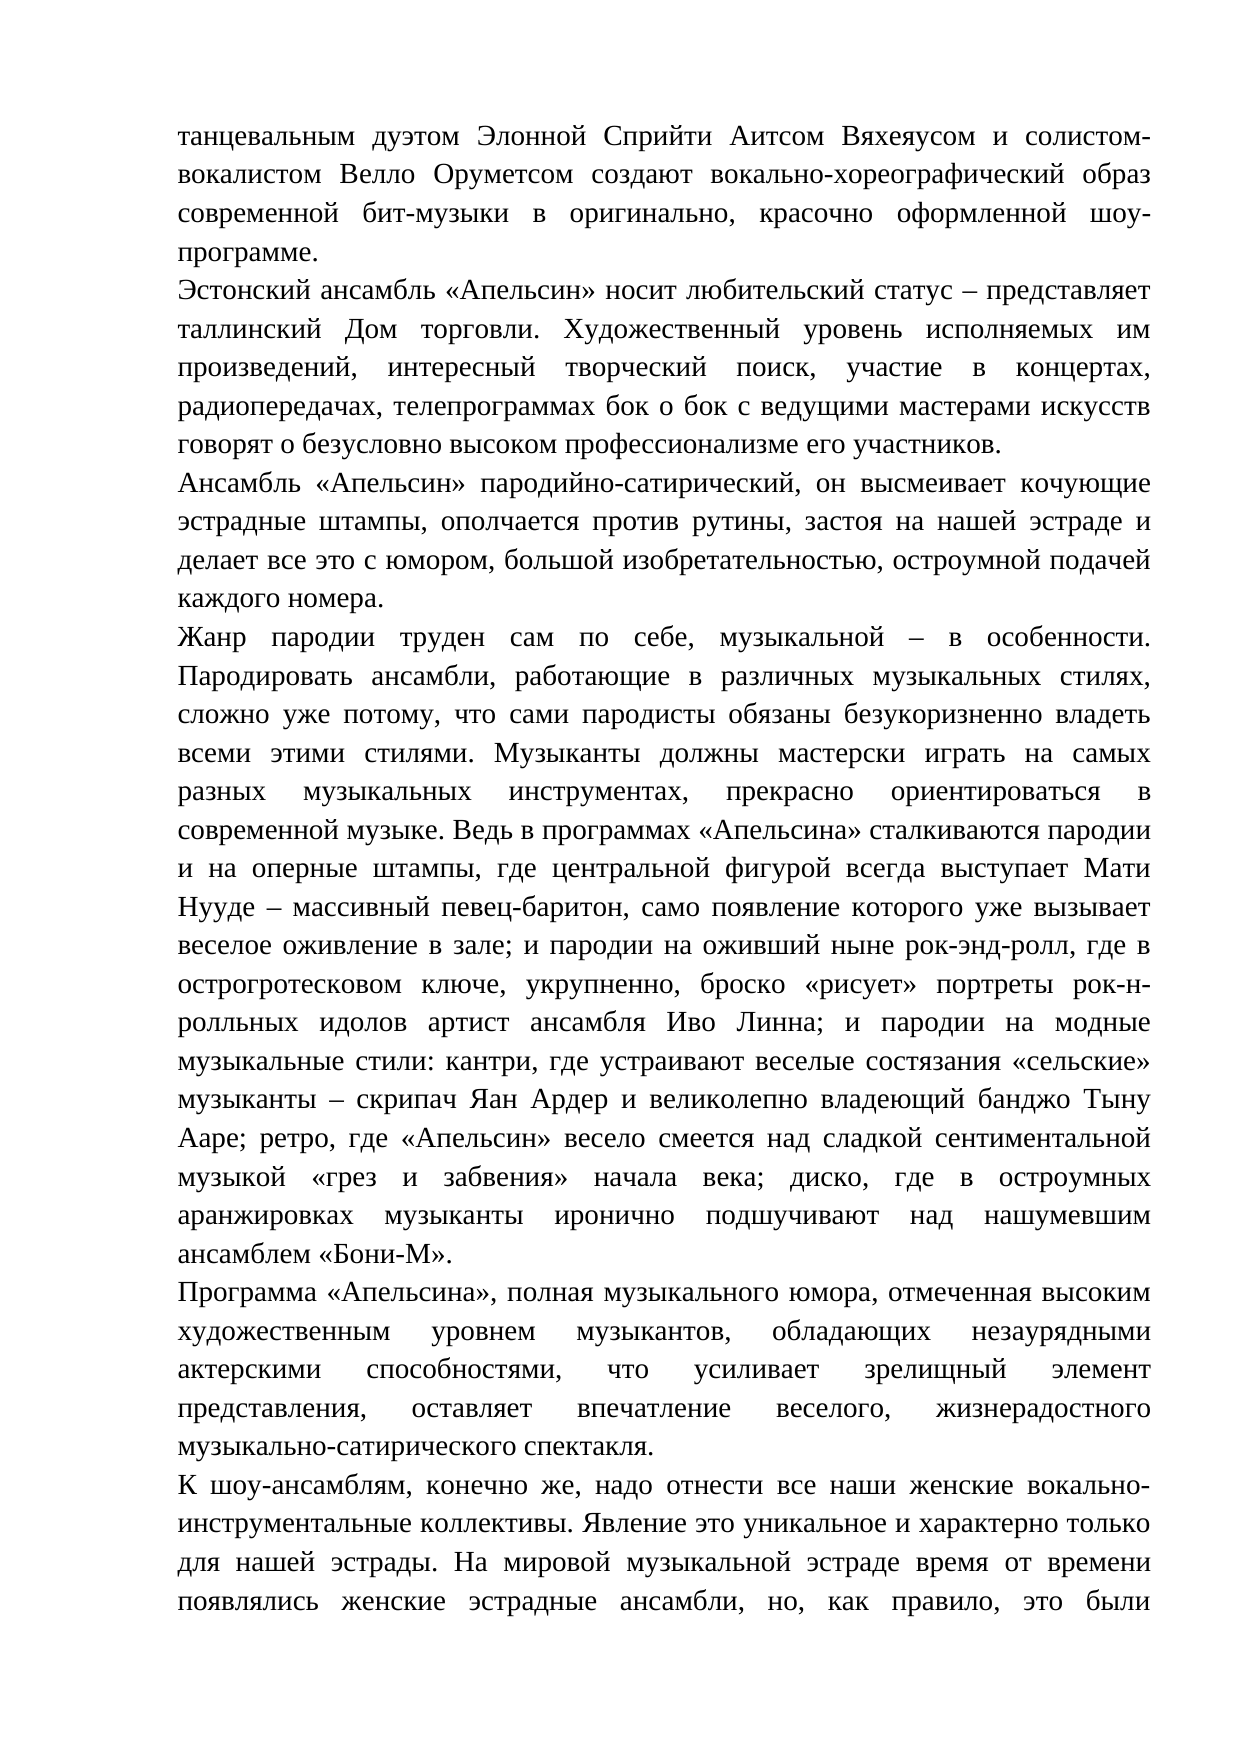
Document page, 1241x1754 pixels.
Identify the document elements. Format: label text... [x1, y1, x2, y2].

text Жанр пародии труден сам по себе, музыкальной – в особенности. Пародировать ансамбли, работающие в различных музыкальных стилях, сложно уже потому, что сами пародисты обязаны безукоризненно владеть всеми этими стилями. Музыканты должны мастерски играть на самых разных музыкальных инструментах, прекрасно ориентироваться в современной музыке. Ведь в программах «Апельсина» сталкиваются пародии и на оперные штампы, где центральной фигурой всегда выступает Мати Нууде – массивный певец-баритон, само появление которого уже вызывает веселое оживление в зале; и пародии на оживший ныне рок-энд-ролл, где в острогротесковом ключе, укрупненно, броско «рисует» портреты рок-н-ролльных идолов артист ансамбля Иво Линна; и пародии на модные музыкальные стили: кантри, где устраивают веселые состязания «сельские» музыканты – скрипач Яан Ардер и великолепно владеющий банджо Тыну Ааре; ретро, где «Апельсин» весело смеется над сладкой сентиментальной музыкой «грез и забвения» начала века; диско, где в остроумных аранжировках музыканты иронично подшучивают над нашумевшим ансамблем «Бони-М». [177, 619, 1152, 1269]
text Программа «Апельсина», полная музыкального юмора, отмеченная высоким художественным уровнем музыкантов, обладающих незаурядными актерскими способностями, что усиливает зрелищный элемент представления, оставляет впечатление веселого, жизнерадостного музыкально-сатирического спектакля. [177, 1274, 1152, 1462]
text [177, 118, 1152, 267]
text Эстонский ансамбль «Апельсин» носит любительский статус – представляет таллинский Дом торговли. Художественный уровень исполняемых им произведений, интересный творческий поиск, участие в концертах, радиопередачах, телепрограммах бок о бок с ведущими мастерами искусств говорят о безусловно высоком профессионализме его участников. [177, 272, 1152, 460]
text Ансамбль «Апельсин» пародийно-сатирический, он высмеивает кочующие эстрадные штампы, ополчается против рутины, застоя на нашей эстраде и делает все это с юмором, большой изобретательностью, остроумной подачей каждого номера. [177, 465, 1152, 614]
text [177, 1467, 1152, 1616]
